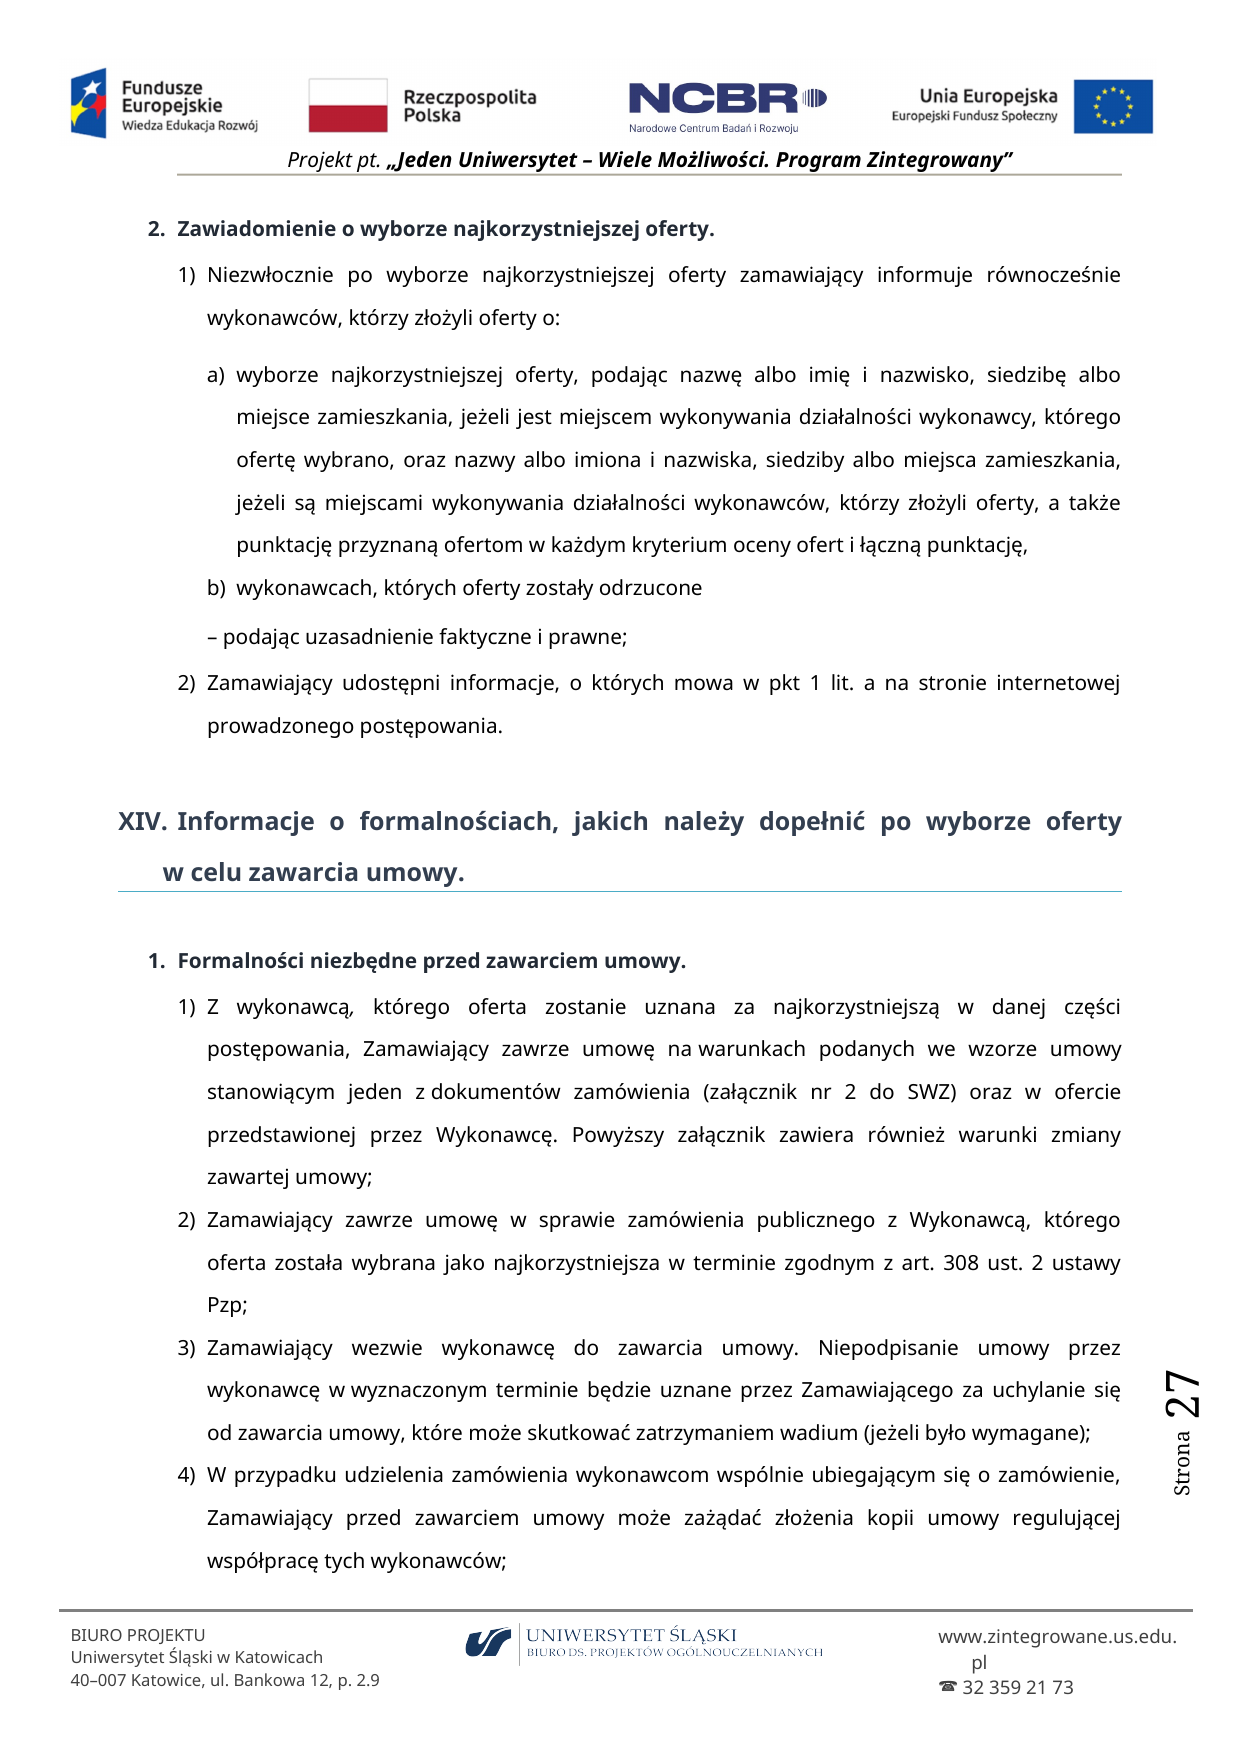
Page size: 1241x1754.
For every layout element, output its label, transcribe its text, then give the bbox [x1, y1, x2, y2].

subtitle Niezwłocznie po wyborze najkorzystniejszej oferty zamawiający informuje równocześnie wykonawców, którzy złożyli oferty o: [177, 260, 1122, 331]
subtitle W przypadku udzielenia zamówienia wykonawcom wspólnie ubiegającym się o zamówienie, Zamawiający przed zawarciem umowy może zażądać złożenia kopii umowy regulującej współpracę tych wykonawców; [177, 1461, 1122, 1574]
subtitle Zamawiający udostępni informacje, o których mowa w pkt 1 lit. a na stronie internetowej prowadzonego postępowania. [177, 668, 1122, 739]
list – podając uzasadnienie faktyczne i prawne; [207, 622, 1122, 650]
subtitle Formalności niezbędne przed zawarciem umowy. [148, 946, 1122, 974]
subtitle Zamawiający wezwie wykonawcę do zawarcia umowy. Niepodpisanie umowy przez wykonawcę w wyznaczonym terminie będzie uznane przez Zamawiającego za uchylanie się od zawarcia umowy, które może skutkować zatrzymaniem wadium (jeżeli było wymagane); [177, 1333, 1122, 1446]
picture [59, 58, 1158, 146]
picture [465, 1623, 823, 1666]
subtitle Zamawiający zawrze umowę w sprawie zamówienia publicznego z Wykonawcą, którego oferta została wybrana jako najkorzystniejsza w terminie zgodnym z art. 308 ust. 2 ustawy Pzp; [177, 1205, 1122, 1319]
subtitle wykonawcach, których oferty zostały odrzucone [207, 573, 1122, 601]
subtitle Zawiadomienie o wyborze najkorzystniejszej oferty. [148, 214, 1122, 242]
subtitle Informacje o formalnościach, jakich należy dopełnić po wyborze oferty w celu zawarcia umowy. [118, 804, 1122, 891]
subtitle Z wykonawcą, którego oferta zostanie uznana za najkorzystniejszą w danej części postępowania, Zamawiający zawrze umowę na warunkach podanych we wzorze umowy stanowiącym jeden z dokumentów zamówienia (załącznik nr 2 do SWZ) oraz w ofercie przedstawionej przez Wykonawcę. Powyższy załącznik zawiera również warunki zmiany zawartej umowy; [177, 992, 1122, 1191]
subtitle wyborze najkorzystniejszej oferty, podając nazwę albo imię i nazwisko, siedzibę albo miejsce zamieszkania, jeżeli jest miejscem wykonywania działalności wykonawcy, którego ofertę wybrano, oraz nazwy albo imiona i nazwiska, siedziby albo miejsca zamieszkania, jeżeli są miejscami wykonywania działalności wykonawców, którzy złożyli oferty, a także punktację przyznaną ofertom w każdym kryterium oceny ofert i łączną punktację, [207, 360, 1122, 559]
